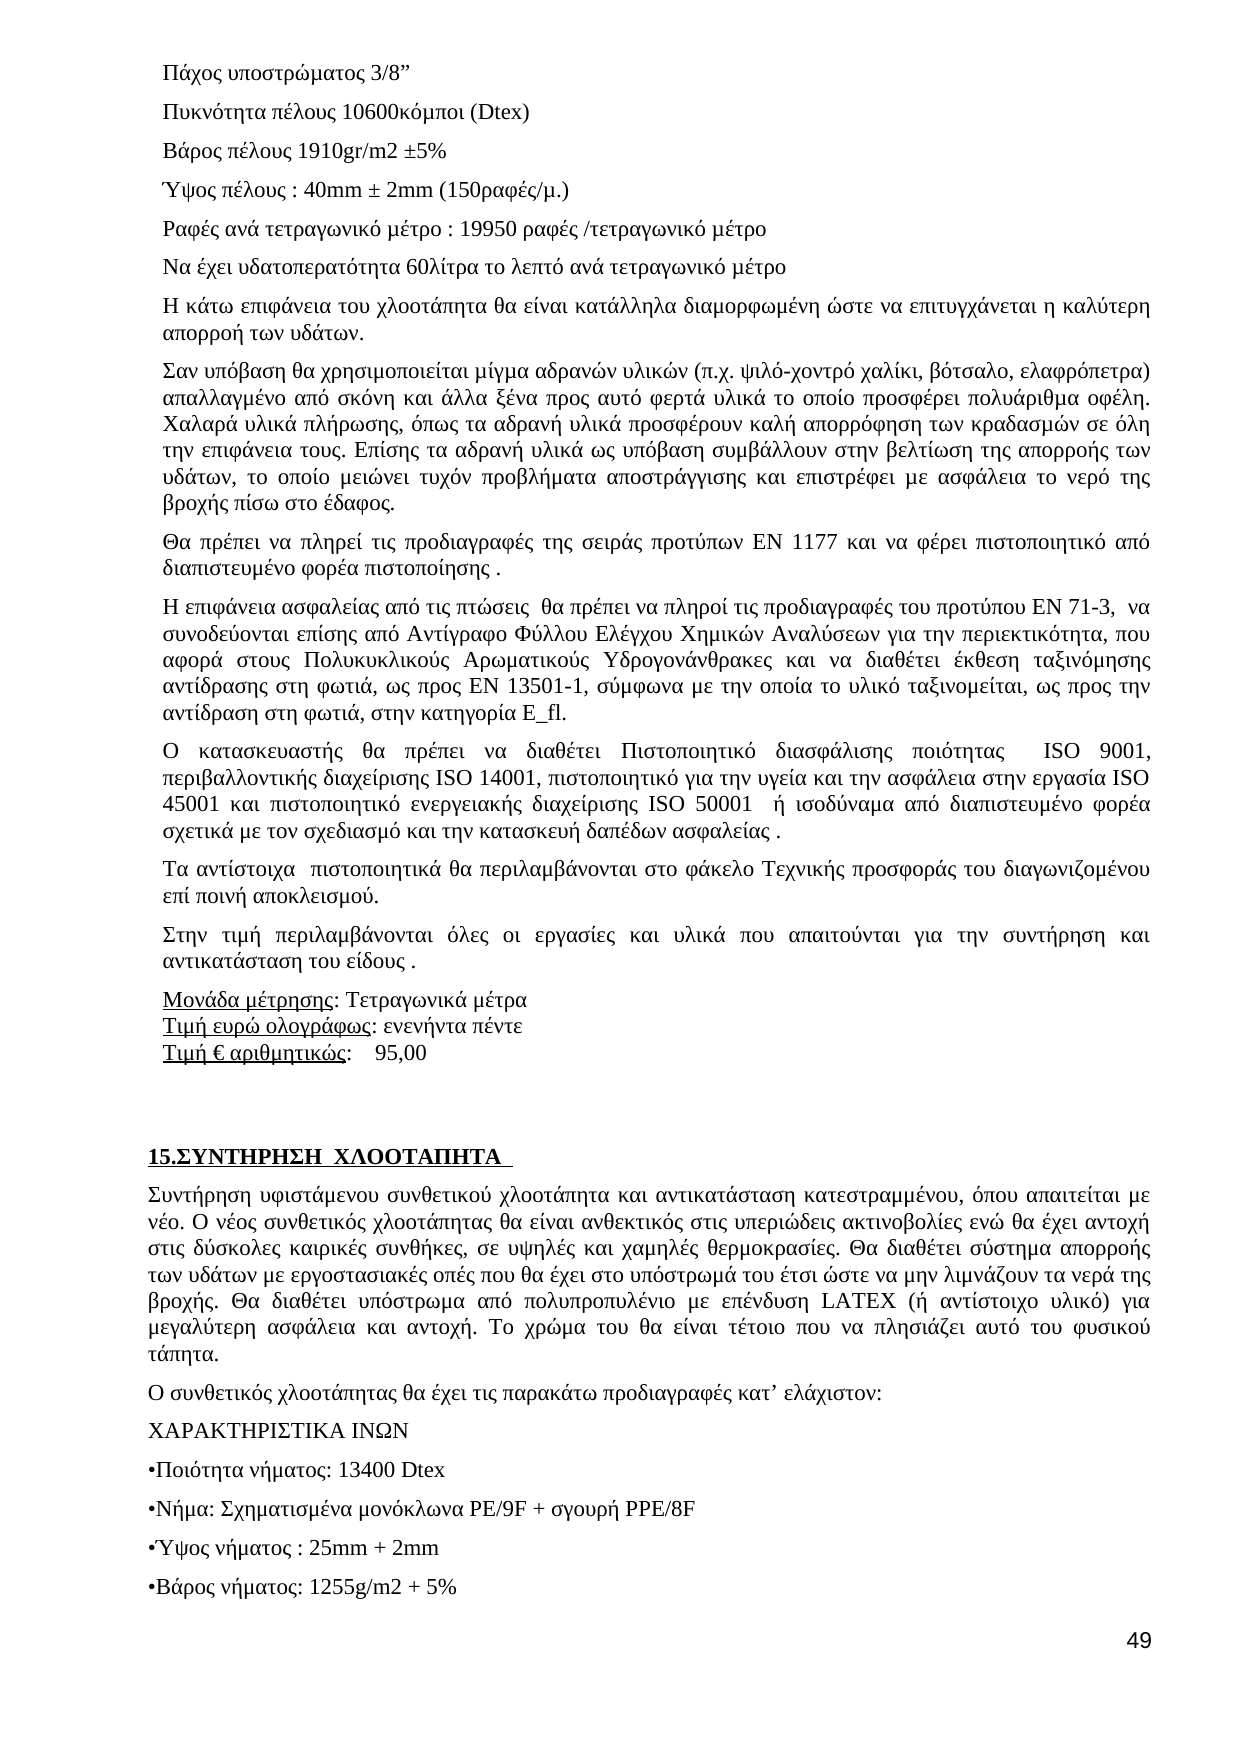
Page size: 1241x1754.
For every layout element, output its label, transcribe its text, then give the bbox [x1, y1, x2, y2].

text •Βάρος νήματος: 1255g/m2 + 5% [148, 1573, 1152, 1599]
text Πάχος υποστρώµατος 3/8” [162, 59, 1152, 86]
text Η επιφάνεια ασφαλείας από τις πτώσεις θα πρέπει να πληροί τις προδιαγραφές του προτύπου ΕΝ 71-3, να συνοδεύονται επίσης από Αντίγραφο Φύλλου Ελέγχου Χημικών Αναλύσεων για την περιεκτικότητα, που αφορά στους Πολυκυκλικούς Αρωματικούς Υδρογονάνθρακες και να διαθέτει έκθεση ταξινόμησης αντίδρασης στη φωτιά, ως προς ΕΝ 13501-1, σύμφωνα με την οποία το υλικό ταξινομείται, ως προς την αντίδραση στη φωτιά, στην κατηγορία Ε_fl. [162, 593, 1152, 725]
text Ύψος πέλους : 40mm ± 2mm (150ραφές/µ.) [162, 176, 1152, 202]
text Θα πρέπει να πληρεί τις προδιαγραφές της σειράς προτύπων ΕΝ 1177 και να φέρει πιστοποιητικό από διαπιστευμένο φορέα πιστοποίησης . [162, 528, 1152, 581]
text Μονάδα μέτρησης: Τετραγωνικά μέτρα [162, 986, 1152, 1012]
text ΧΑΡΑΚΤΗΡΙΣΤΙΚΑ ΙΝΩΝ [148, 1417, 1152, 1444]
text •Ποιότητα νήματος: 13400 Dtex [148, 1456, 1152, 1483]
text Τιμή ευρώ ολογράφως: ενενήντα πέντε [162, 1012, 1152, 1039]
text 15.ΣΥΝΤΗΡΗΣΗ ΧΛΟΟΤΑΠΗΤΑ [148, 1143, 1152, 1169]
text Τα αντίστοιχα πιστοποιητικά θα περιλαμβάνονται στο φάκελο Τεχνικής προσφοράς του διαγωνιζομένου επί ποινή αποκλεισμού. [162, 856, 1152, 908]
text Ραφές ανά τετραγωνικό µέτρο : 19950 ραφές /τετραγωνικό µέτρο [162, 214, 1152, 241]
text Να έχει υδατοπερατότητα 60λίτρα το λεπτό ανά τετραγωνικό µέτρο [162, 253, 1152, 280]
text Στην τιμή περιλαμβάνονται όλες οι εργασίες και υλικά που απαιτούνται για την συντήρηση και αντικατάσταση του είδους . [162, 921, 1152, 973]
text •Νήμα: Σχηματισμένα μονόκλωνα PE/9F + σγουρή PPE/8F [148, 1495, 1152, 1521]
text Ο συνθετικός χλοοτάπητας θα έχει τις παρακάτω προδιαγραφές κατ’ ελάχιστον: [148, 1378, 1152, 1405]
text Ο κατασκευαστής θα πρέπει να διαθέτει Πιστοποιητικό διασφάλισης ποιότητας ISO 9001, περιβαλλοντικής διαχείρισης ISO 14001, πιστοποιητικό για την υγεία και την ασφάλεια στην εργασία ISO 45001 και πιστοποιητικό ενεργειακής διαχείρισης ISO 50001 ή ισοδύναμα από διαπιστευμένο φορέα σχετικά με τον σχεδιασμό και την κατασκευή δαπέδων ασφαλείας . [162, 738, 1152, 843]
text Βάρος πέλους 1910gr/m2 ±5% [162, 137, 1152, 163]
text Η κάτω επιφάνεια του χλοοτάπητα θα είναι κατάλληλα διαμορφωμένη ώστε να επιτυγχάνεται η καλύτερη απορροή των υδάτων. [162, 292, 1152, 345]
text •Ύψος νήματος : 25mm + 2mm [148, 1534, 1152, 1560]
text Συντήρηση υφιστάμενου συνθετικού χλοοτάπητα και αντικατάσταση κατεστραμμένου, όπου απαιτείται με νέο. Ο νέος συνθετικός χλοοτάπητας θα είναι ανθεκτικός στις υπεριώδεις ακτινοβολίες ενώ θα έχει αντοχή στις δύσκολες καιρικές συνθήκες, σε υψηλές και χαμηλές θερμοκρασίες. Θα διαθέτει σύστημα απορροής των υδάτων με εργοστασιακές οπές που θα έχει στο υπόστρωμά του έτσι ώστε να μην λιμνάζουν τα νερά της βροχής. Θα διαθέτει υπόστρωμα από πολυπροπυλένιο με επένδυση LATEX (ή αντίστοιχο υλικό) για μεγαλύτερη ασφάλεια και αντοχή. Το χρώμα του θα είναι τέτοιο που να πλησιάζει αυτό του φυσικού τάπητα. [148, 1182, 1152, 1366]
text Σαν υπόβαση θα χρησιμοποιείται µίγµα αδρανών υλικών (π.χ. ψιλό-χοντρό χαλίκι, βότσαλο, ελαφρόπετρα) απαλλαγμένο από σκόνη και άλλα ξένα προς αυτό φερτά υλικά το οποίο προσφέρει πολυάριθµα οφέλη. Χαλαρά υλικά πλήρωσης, όπως τα αδρανή υλικά προσφέρουν καλή απορρόφηση των κραδασµών σε όλη την επιφάνεια τους. Επίσης τα αδρανή υλικά ως υπόβαση συμβάλλουν στην βελτίωση της απορροής των υδάτων, το οποίο μειώνει τυχόν προβλήματα αποστράγγισης και επιστρέφει µε ασφάλεια το νερό της βροχής πίσω στο έδαφος. [162, 357, 1152, 516]
text Πυκνότητα πέλους 10600κόµποι (Dtex) [162, 98, 1152, 124]
text Τιμή € αριθμητικώς: 95,00 [148, 1039, 1152, 1065]
